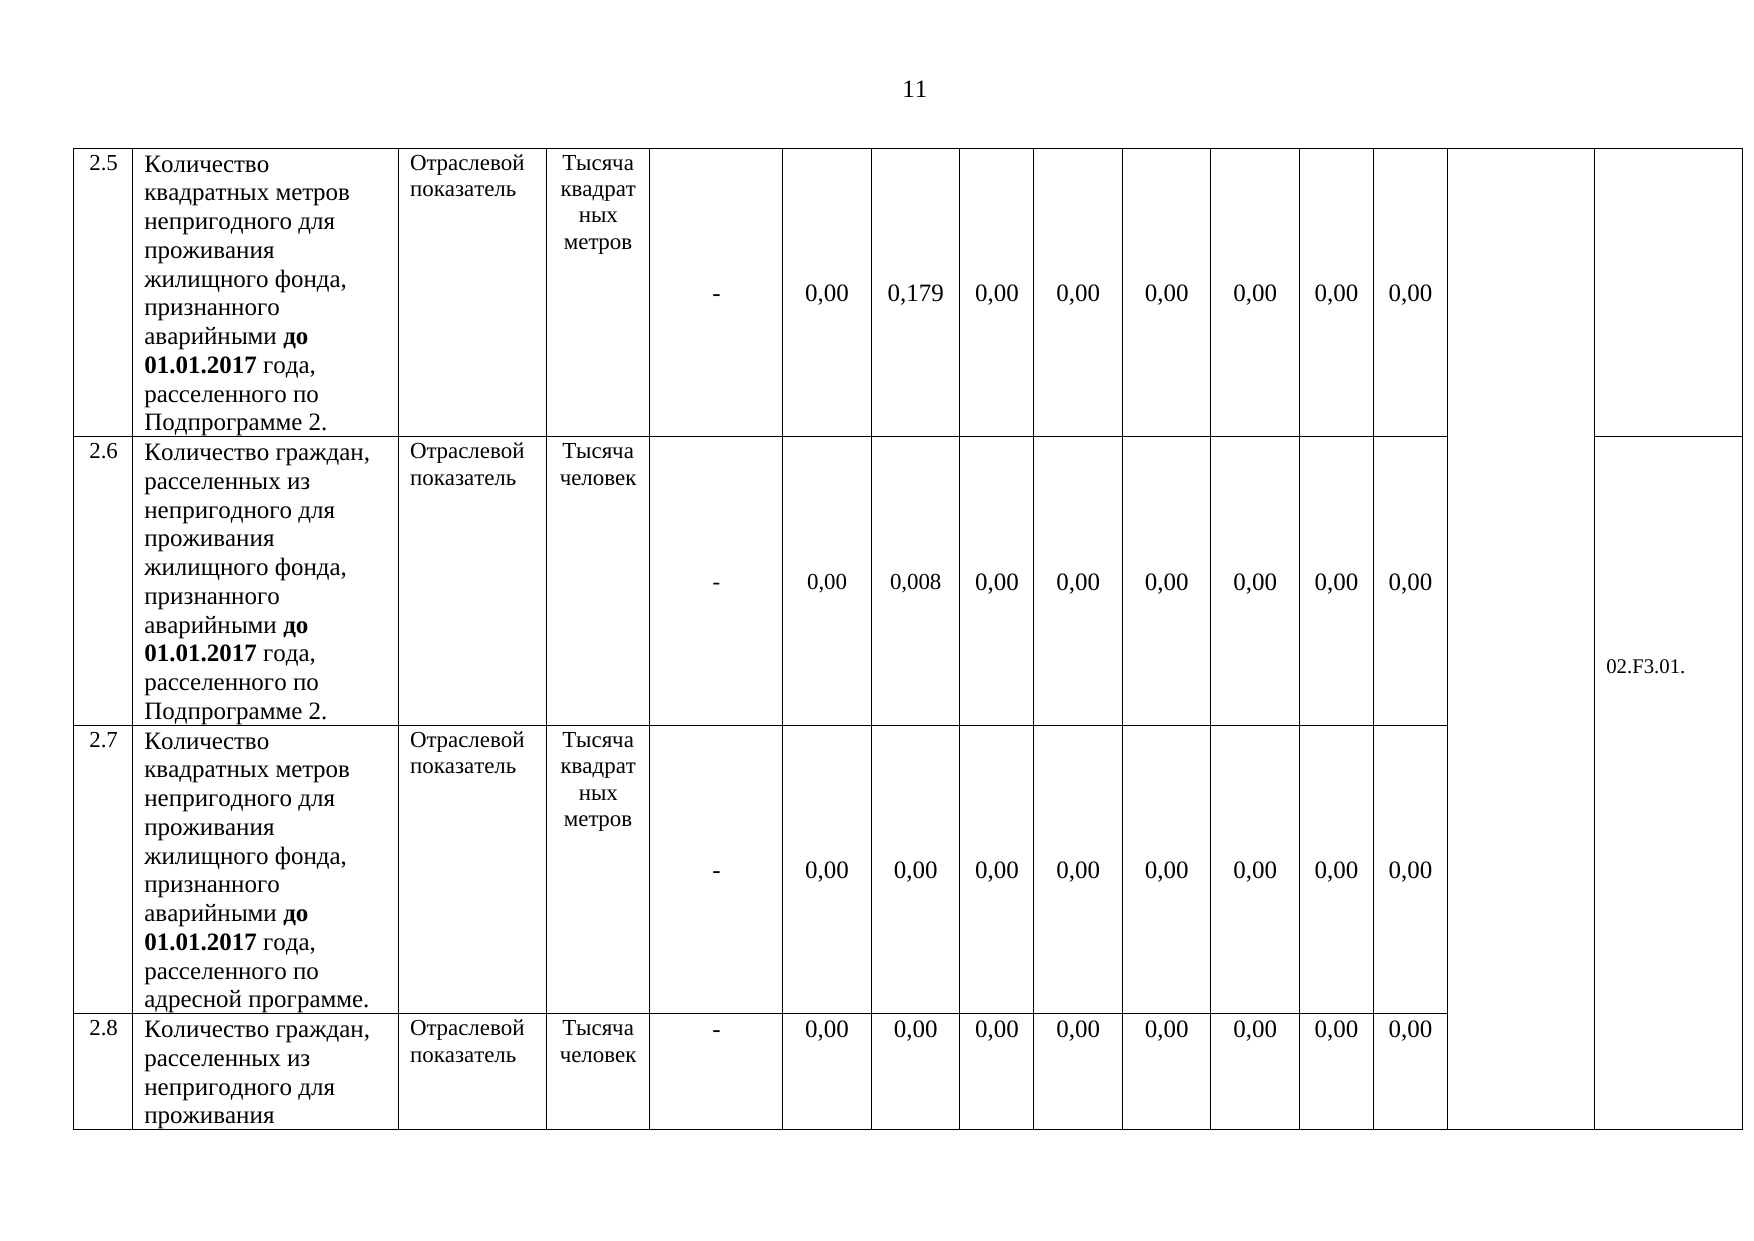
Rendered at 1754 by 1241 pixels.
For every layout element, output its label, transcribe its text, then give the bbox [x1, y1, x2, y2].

table_cell 0,00 [1211, 437, 1299, 725]
table_cell 02.F3.01. [1595, 437, 1742, 1129]
table_cell 0,00 [960, 726, 1033, 1013]
table_cell 0,00 [1211, 726, 1299, 1013]
table_cell 0,00 [1374, 1014, 1447, 1129]
table_cell 0,179 [872, 149, 959, 436]
table_cell 0,00 [783, 149, 871, 436]
table_cell 0,00 [1123, 1014, 1210, 1129]
table_cell Отраслевой показатель [399, 726, 546, 1013]
table_cell 0,00 [1034, 437, 1122, 725]
table_cell Отраслевой показатель [399, 437, 546, 725]
table_cell 0,00 [1123, 437, 1210, 725]
table_cell Количество квадратных метров непригодного для проживания жилищного фонда, признанного аварийными до 01.01.2017 года, расселенного по Подпрограмме 2. [133, 149, 398, 436]
table_cell 0,00 [960, 149, 1033, 436]
table_cell Тысяча человек [547, 1014, 649, 1129]
table_cell 0,00 [1034, 726, 1122, 1013]
table_cell 0,00 [783, 437, 871, 725]
table_cell 0,00 [1034, 149, 1122, 436]
table_cell Количество квадратных метров непригодного для проживания жилищного фонда, признанного аварийными до 01.01.2017 года, расселенного по адресной программе. [133, 726, 398, 1013]
table_cell Тысяча квадратных метров [547, 726, 649, 1013]
table_cell 0,00 [872, 1014, 959, 1129]
table_cell 0,00 [1374, 437, 1447, 725]
table_cell Количество граждан, расселенных из непригодного для проживания жилищного фонда, признанного аварийными до 01.01.2017 года, расселенного по Подпрограмме 2. [133, 437, 398, 725]
table_cell 2.7 [74, 726, 132, 1013]
table_cell Тысяча квадратных метров [547, 149, 649, 436]
table_cell 0,00 [1034, 1014, 1122, 1129]
table_cell 0,00 [1300, 149, 1373, 436]
table_cell 0,008 [872, 437, 959, 725]
table_cell 0,00 [960, 437, 1033, 725]
table_cell 0,00 [1300, 1014, 1373, 1129]
table_cell - [650, 149, 782, 436]
table_cell 0,00 [1300, 726, 1373, 1013]
table_cell 0,00 [1123, 726, 1210, 1013]
table_cell 2.6 [74, 437, 132, 725]
table_cell - [650, 1014, 782, 1129]
table_cell 2.8 [74, 1014, 132, 1129]
table_cell 0,00 [1374, 149, 1447, 436]
table_cell 0,00 [1123, 149, 1210, 436]
table_cell 0,00 [783, 1014, 871, 1129]
table_cell 2.5 [74, 149, 132, 436]
table_cell 0,00 [1300, 437, 1373, 725]
table_cell 0,00 [783, 726, 871, 1013]
table_cell 0,00 [872, 726, 959, 1013]
table_cell 0,00 [960, 1014, 1033, 1129]
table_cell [399, 1014, 546, 1129]
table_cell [133, 1014, 398, 1129]
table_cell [399, 149, 546, 436]
table_cell 0,00 [1211, 149, 1299, 436]
table_cell Тысяча человек [547, 437, 649, 725]
table_cell - [650, 437, 782, 725]
table_cell 0,00 [1374, 726, 1447, 1013]
table_cell - [650, 726, 782, 1013]
table_cell 0,00 [1211, 1014, 1299, 1129]
